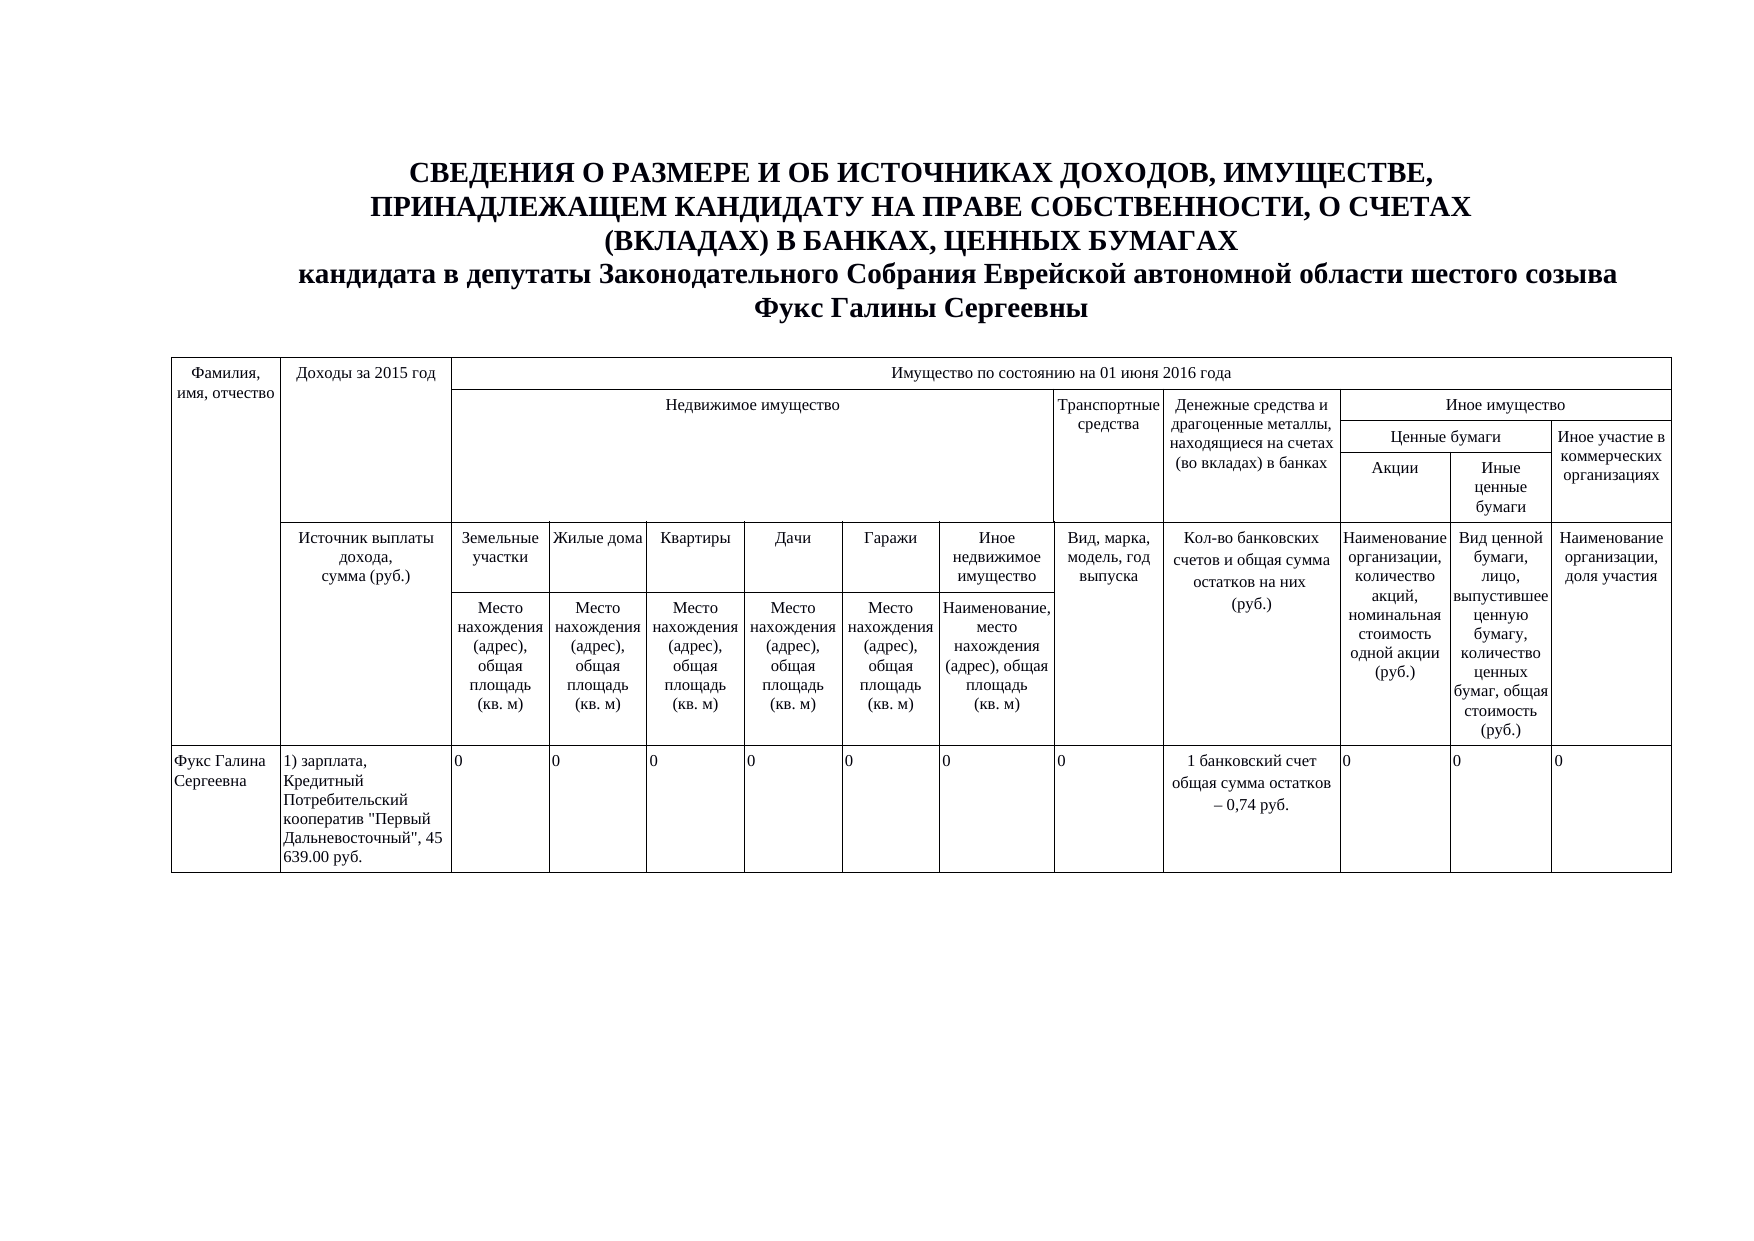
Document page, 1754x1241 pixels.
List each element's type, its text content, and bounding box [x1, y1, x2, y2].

table_cell Иные ценные бумаги [1451, 453, 1551, 521]
table_cell 0 [550, 746, 646, 872]
table_cell 1 банковский счет общая сумма остатков – 0,74 руб. [1164, 746, 1340, 872]
table_header Имущество по состоянию на 01 июня 2016 года [452, 358, 1671, 388]
table_cell Место нахождения (адрес), общая площадь (кв. м) [647, 593, 744, 745]
text кандидата в депутаты Законодательного Собрания Еврейской автономной области шестого созыва Фукс Галины Сергеевны [177, 256, 1665, 323]
table_cell Место нахождения (адрес), общая площадь (кв. м) [452, 593, 549, 745]
table_cell 0 [745, 746, 842, 872]
table_cell Гаражи [843, 523, 939, 591]
table_cell Иное недвижимое имущество [940, 523, 1054, 591]
table_cell 0 [1341, 746, 1450, 872]
table_cell Акции [1341, 453, 1450, 521]
table_cell Кол-во банковских счетов и общая сумма остатков на них (руб.) [1164, 523, 1340, 745]
table_cell 0 [647, 746, 744, 872]
table_cell Вид ценной бумаги, лицо, выпустившее ценную бумагу, количество ценных бумаг, общая стоимость (руб.) [1451, 523, 1551, 745]
table_cell 0 [1451, 746, 1551, 872]
table_cell Ценные бумаги [1341, 421, 1551, 452]
table_cell Наименование организации, количество акций, номинальная стоимость одной акции (руб.) [1341, 523, 1450, 745]
table_cell 1) зарплата, Кредитный Потребительский кооператив "Первый Дальневосточный", 45 639.00 руб. [281, 746, 451, 872]
table_cell Место нахождения (адрес), общая площадь (кв. м) [550, 593, 646, 745]
table_cell Жилые дома [550, 523, 646, 591]
table_cell Место нахождения (адрес), общая площадь (кв. м) [745, 593, 842, 745]
table_cell 0 [843, 746, 939, 872]
table_cell 0 [940, 746, 1054, 872]
table_cell Вид, марка, модель, год выпуска [1055, 523, 1163, 745]
table_cell Транспортные средства [1054, 390, 1163, 521]
table_cell Иное имущество [1341, 390, 1671, 420]
table_cell 0 [1552, 746, 1671, 872]
table_cell Земельные участки [452, 523, 549, 591]
table_header Фамилия, имя, отчество [172, 358, 280, 745]
table_cell Дачи [745, 523, 842, 591]
table_cell Место нахождения (адрес), общая площадь (кв. м) [843, 593, 939, 745]
table_cell Источник выплаты дохода, сумма (руб.) [281, 523, 451, 745]
table_cell 0 [452, 746, 549, 872]
table_cell Квартиры [647, 523, 744, 591]
table_cell Фукс Галина Сергеевна [172, 746, 280, 872]
table_cell Наименование, место нахождения (адрес), общая площадь (кв. м) [940, 593, 1054, 745]
table_cell Недвижимое имущество [452, 390, 1053, 521]
table_cell 0 [1055, 746, 1163, 872]
table_cell Денежные средства и драгоценные металлы, находящиеся на счетах (во вкладах) в банках [1164, 390, 1340, 521]
table_cell Наименование организации, доля участия [1552, 523, 1671, 745]
table_cell Иное участие в коммерческих организациях [1552, 421, 1671, 521]
subtitle СВЕДЕНИЯ О РАЗМЕРЕ И ОБ ИСТОЧНИКАХ ДОХОДОВ, ИМУЩЕСТВЕ, ПРИНАДЛЕЖАЩЕМ КАНДИДАТУ НА ПРАВЕ СОБСТВЕННОСТИ, О СЧЕТАХ (ВКЛАДАХ) В БАНКАХ, ЦЕННЫХ БУМАГАХ [177, 156, 1665, 256]
table_header Доходы за 2015 год [281, 358, 451, 521]
